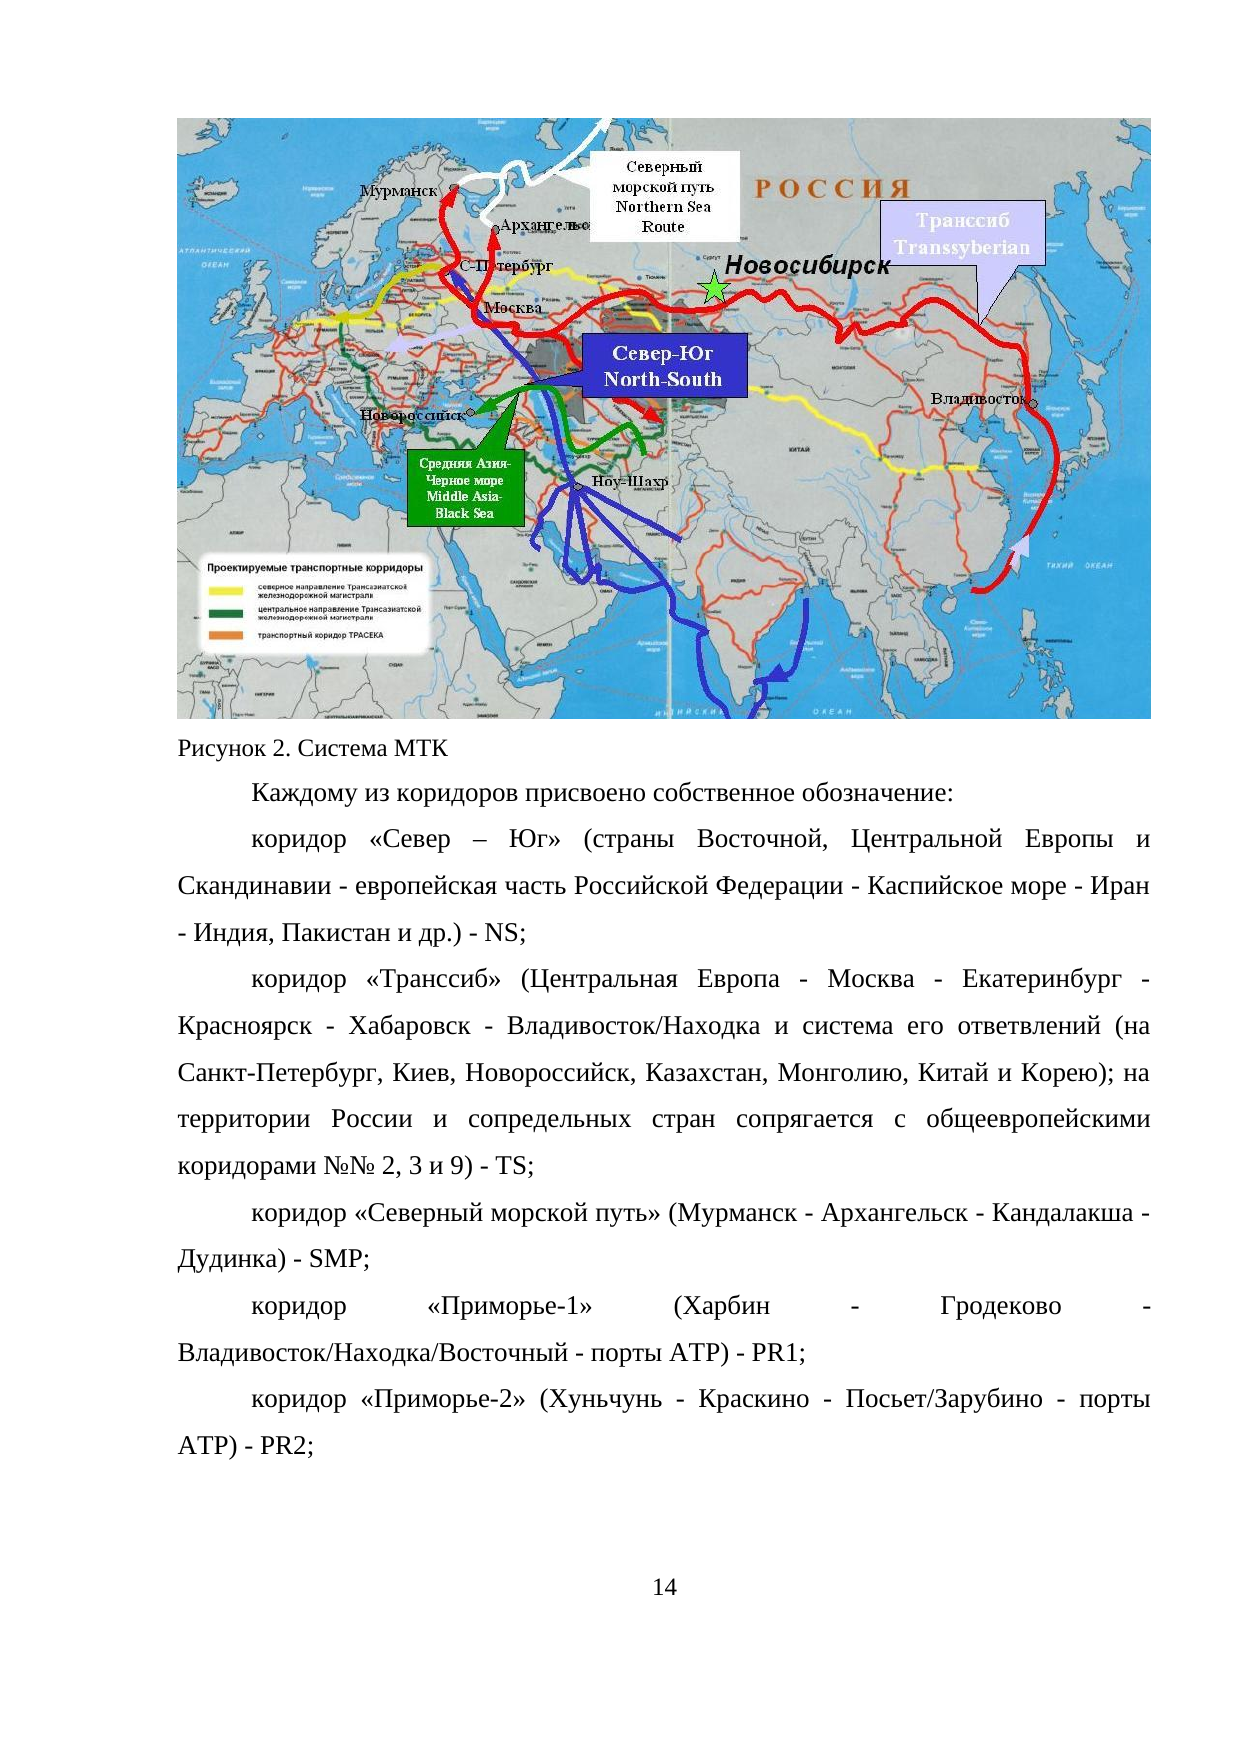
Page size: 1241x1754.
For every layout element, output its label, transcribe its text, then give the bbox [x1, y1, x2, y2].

text Каждому из коридоров присвоено собственное обозначение: [177, 776, 1152, 807]
text коридор «Приморье-2» (Хуньчунь - Краскино - Посьет/Зарубино - порты АТР) - PR2; [177, 1382, 1152, 1460]
text коридор «Транссиб» (Центральная Европа - Москва - Екатеринбург - Красноярск - Хабаровск - Владивосток/Находка и система его ответвлений (на Санкт-Петербург, Киев, Новороссийск, Казахстан, Монголию, Китай и Корею); на территории России и сопредельных стран сопрягается с общеевропейскими коридорами №№ 2, 3 и 9) - TS; [177, 962, 1152, 1180]
text коридор «Север – Юг» (страны Восточной, Центральной Европы и Скандинавии - европейская часть Российской Федерации - Каспийское море - Иран - Индия, Пакистан и др.) - NS; [177, 822, 1152, 947]
text коридор «Северный морской путь» (Мурманск - Архангельск - Кандалакша - Дудинка) - SMP; [177, 1196, 1152, 1273]
text коридор «Приморье-1» (Харбин - Гродеково - Владивосток/Находка/Восточный - порты АТР) - PR1; [177, 1289, 1152, 1367]
picture [177, 118, 1151, 719]
text Рисунок 2. Система МТК [177, 733, 1152, 761]
